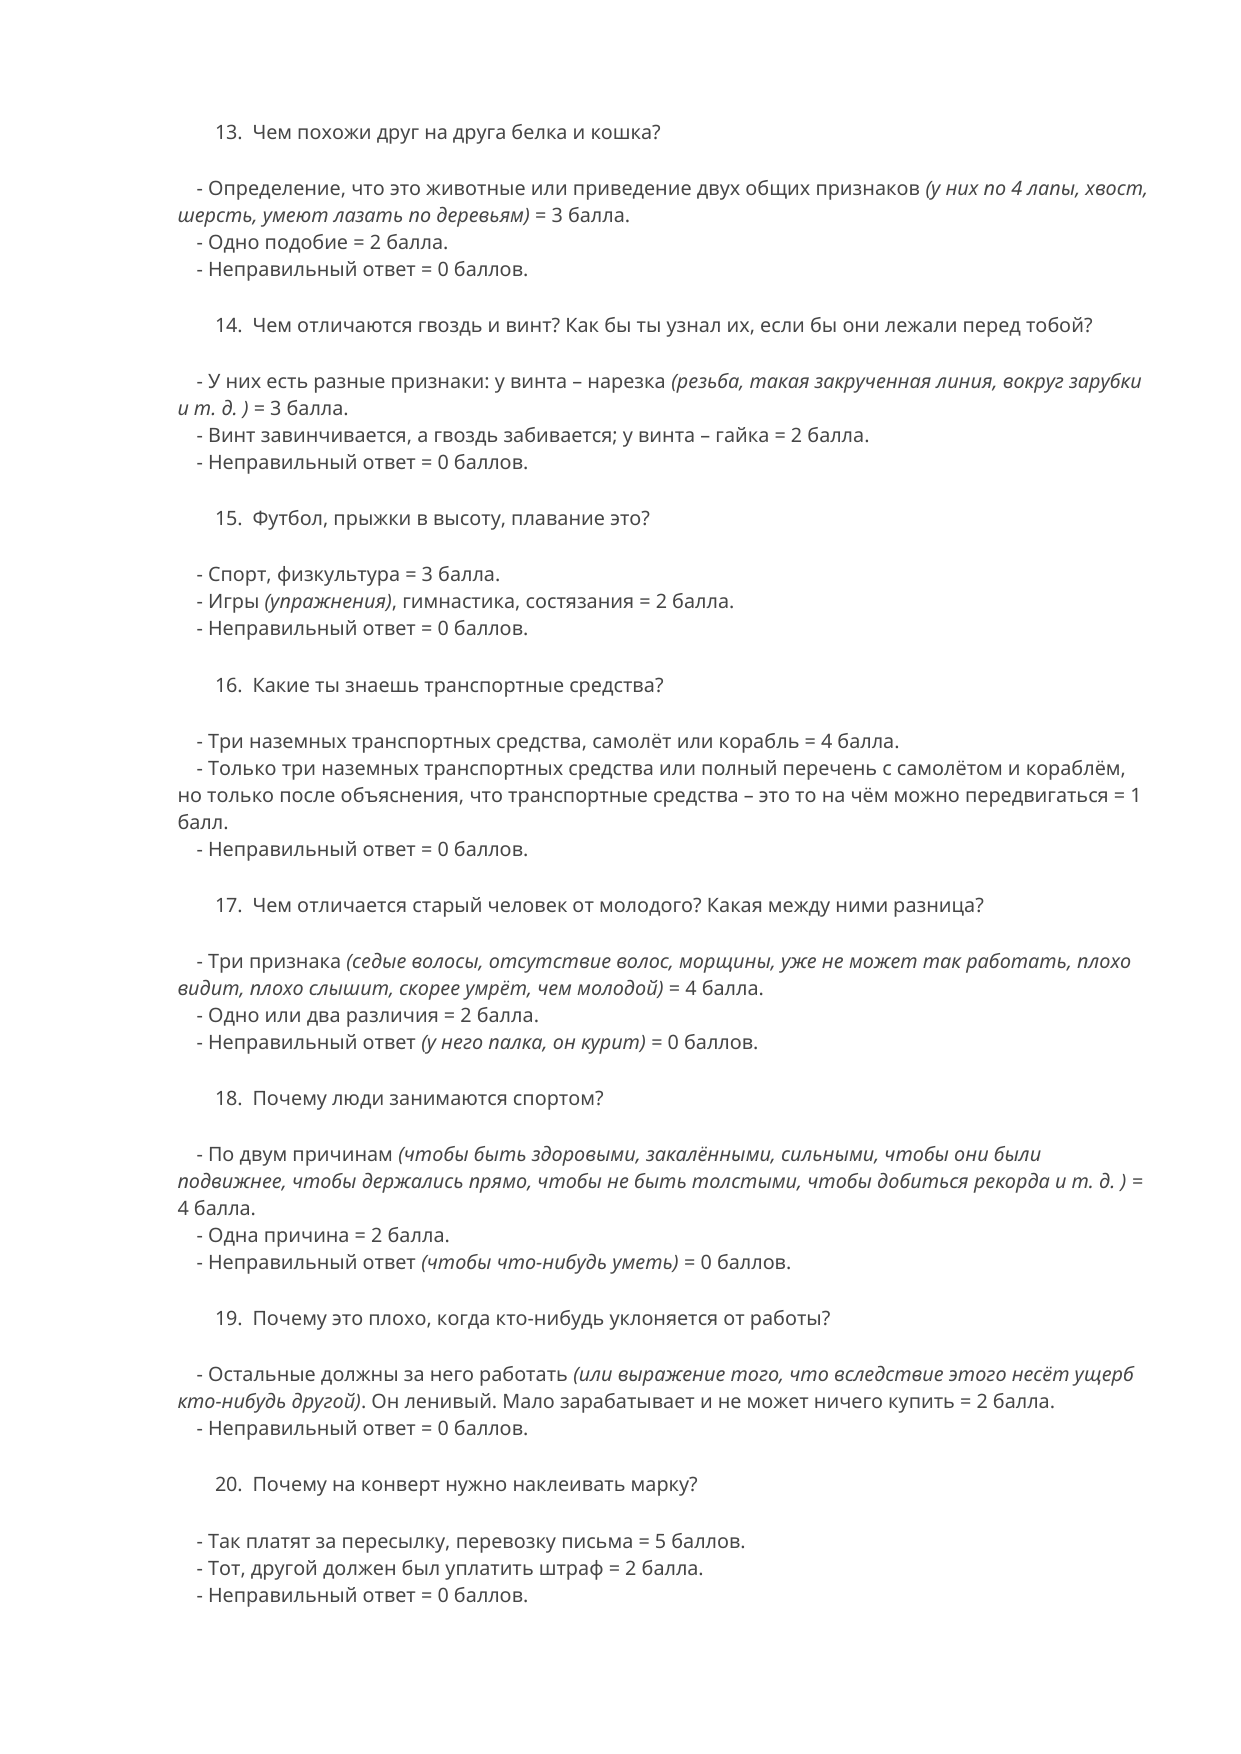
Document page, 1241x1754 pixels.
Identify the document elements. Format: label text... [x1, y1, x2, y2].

text - Одна причина = 2 балла. [177, 1221, 1152, 1248]
text - Одно подобие = 2 балла. [177, 228, 1152, 255]
text - Спорт, физкультура = 3 балла. [177, 561, 1152, 588]
text - Неправильный ответ (у него палка, он курит) = 0 баллов. [177, 1028, 1152, 1055]
text - Остальные должны за него работать (или выражение того, что вследствие этого несёт ущерб кто-нибудь другой). Он ленивый. Мало зарабатывает и не может ничего купить = 2 балла. [177, 1361, 1152, 1414]
text - Неправильный ответ = 0 баллов. [177, 1414, 1152, 1442]
list Чем отличаются гвоздь и винт? Как бы ты узнал их, если бы они лежали перед тобой? [215, 311, 1152, 338]
text - Три наземных транспортных средства, самолёт или корабль = 4 балла. [177, 727, 1152, 754]
text - Так платят за пересылку, перевозку письма = 5 баллов. [177, 1527, 1152, 1554]
list Почему это плохо, когда кто-нибудь уклоняется от работы? [215, 1304, 1152, 1331]
text - Неправильный ответ = 0 баллов. [177, 835, 1152, 862]
list Почему на конверт нужно наклеивать марку? [215, 1471, 1152, 1498]
list Чем отличается старый человек от молодого? Какая между ними разница? [215, 891, 1152, 918]
text - Неправильный ответ = 0 баллов. [177, 615, 1152, 642]
text - Определение, что это животные или приведение двух общих признаков (у них по 4 лапы, хвост, шерсть, умеют лазать по деревьям) = 3 балла. [177, 174, 1152, 228]
text - Неправильный ответ = 0 баллов. [177, 448, 1152, 475]
list Футбол, прыжки в высоту, плавание это? [215, 504, 1152, 532]
text - Игры (упражнения), гимнастика, состязания = 2 балла. [177, 588, 1152, 615]
text - Винт завинчивается, а гвоздь забивается; у винта – гайка = 2 балла. [177, 421, 1152, 448]
text - Одно или два различия = 2 балла. [177, 1001, 1152, 1028]
text - По двум причинам (чтобы быть здоровыми, закалёнными, сильными, чтобы они были подвижнее, чтобы держались прямо, чтобы не быть толстыми, чтобы добиться рекорда и т. д. ) = 4 балла. [177, 1140, 1152, 1221]
text - Неправильный ответ = 0 баллов. [177, 255, 1152, 282]
list Чем похожи друг на друга белка и кошка? [215, 118, 1152, 145]
text - Только три наземных транспортных средства или полный перечень с самолётом и кораблём, но только после объяснения, что транспортные средства – это то на чём можно передвигаться = 1 балл. [177, 754, 1152, 835]
text - Неправильный ответ = 0 баллов. [177, 1581, 1152, 1608]
text - Неправильный ответ (чтобы что-нибудь уметь) = 0 баллов. [177, 1248, 1152, 1275]
list Почему люди занимаются спортом? [215, 1084, 1152, 1111]
text - Тот, другой должен был уплатить штраф = 2 балла. [177, 1554, 1152, 1581]
text - Три признака (седые волосы, отсутствие волос, морщины, уже не может так работать, плохо видит, плохо слышит, скорее умрёт, чем молодой) = 4 балла. [177, 947, 1152, 1001]
list Какие ты знаешь транспортные средства? [215, 671, 1152, 698]
text - У них есть разные признаки: у винта – нарезка (резьба, такая закрученная линия, вокруг зарубки и т. д. ) = 3 балла. [177, 367, 1152, 421]
